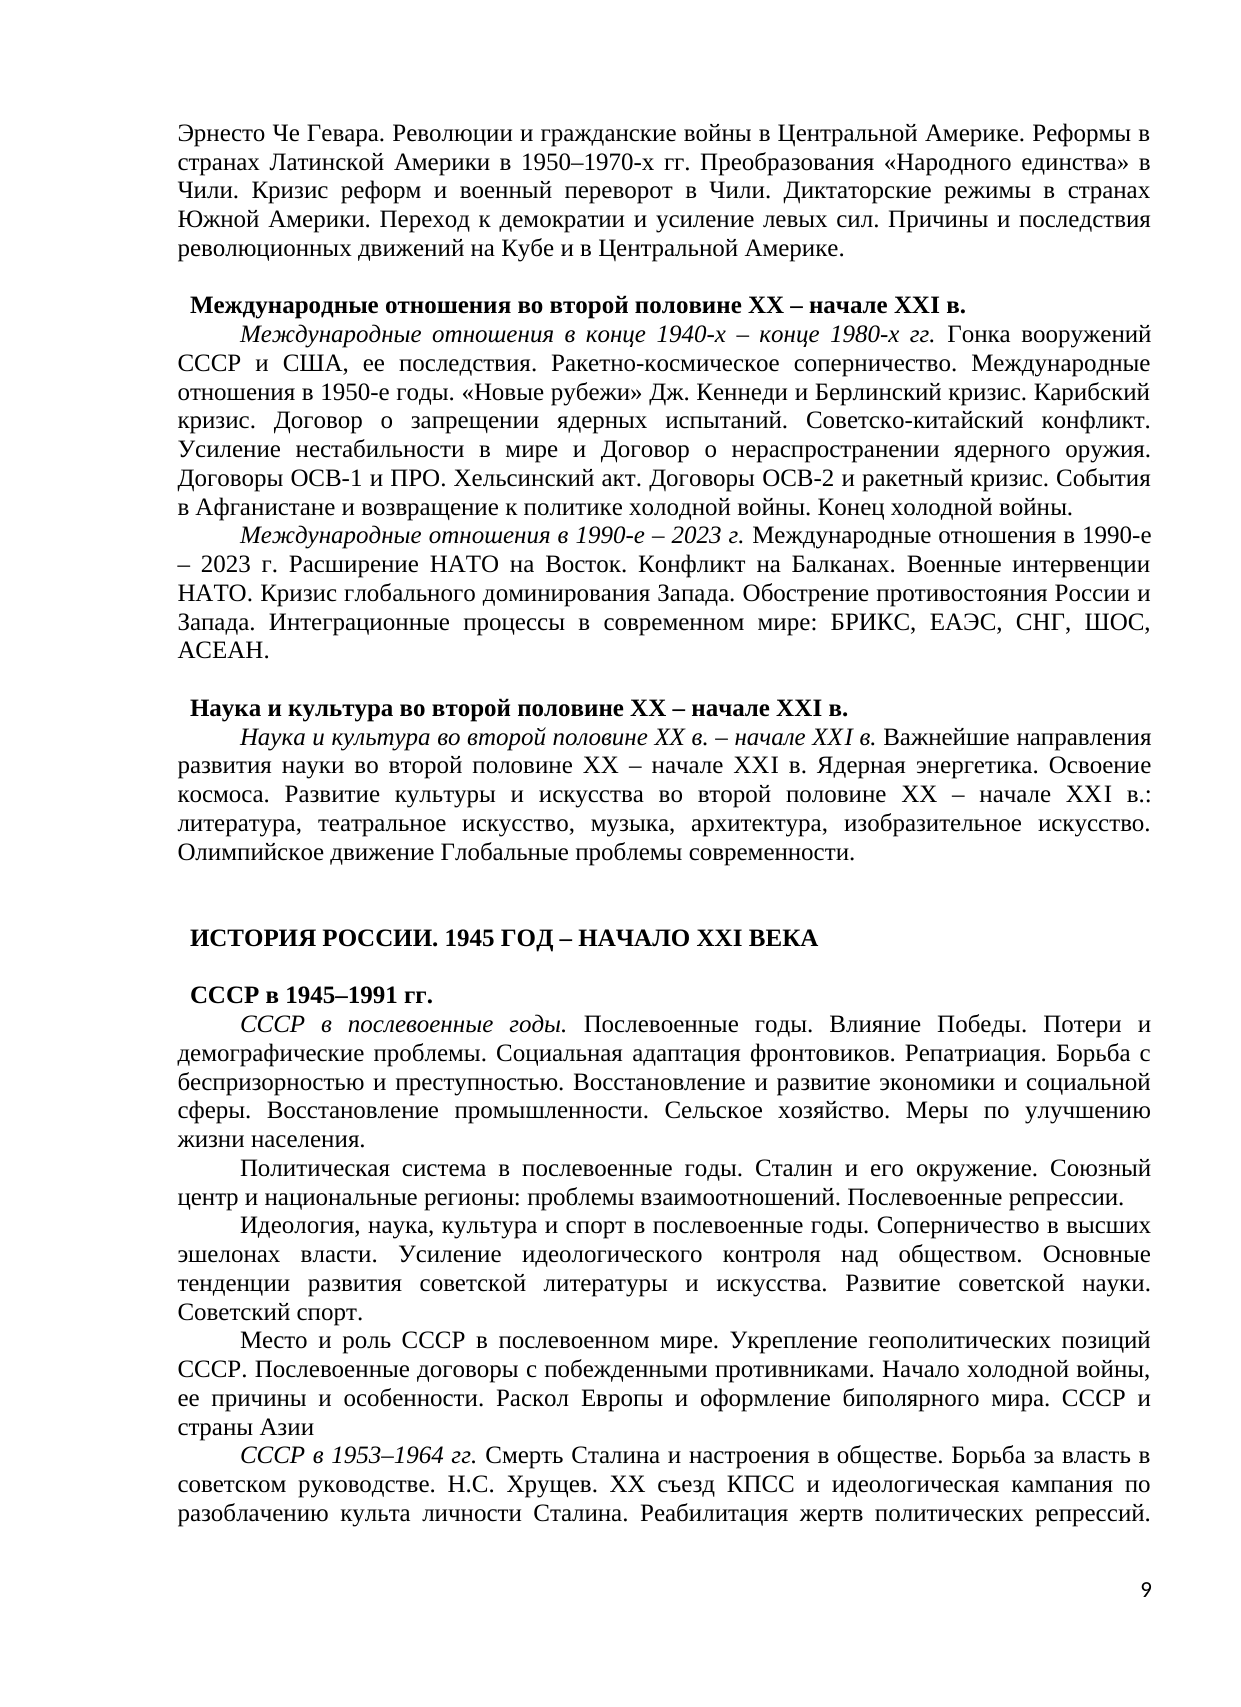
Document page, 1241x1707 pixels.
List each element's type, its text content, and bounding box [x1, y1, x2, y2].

text Международные отношения в 1990-е – 2023 г. Международные отношения в 1990-е – 2023 г. Расширение НАТО на Восток. Конфликт на Балканах. Военные интервенции НАТО. Кризис глобального доминирования Запада. Обострение противостояния России и Запада. Интеграционные процессы в современном мире: БРИКС, ЕАЭС, СНГ, ШОС, АСЕАН. [177, 521, 1152, 664]
text Наука и культура во второй половине ХХ в. – начале ХХI в. Важнейшие направления развития науки во второй половине ХХ – начале ХХI в. Ядерная энергетика. Освоение космоса. Развитие культуры и искусства во второй половине ХХ – начале ХХI в.: литература, театральное искусство, музыка, архитектура, изобразительное искусство. Олимпийское движение Глобальные проблемы современности. [177, 722, 1152, 866]
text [177, 118, 1152, 262]
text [177, 1441, 1152, 1527]
text Международные отношения в конце 1940-х – конце 1980-х гг. Гонка вооружений СССР и США, ее последствия. Ракетно-космическое соперничество. Международные отношения в 1950-е годы. «Новые рубежи» Дж. Кеннеди и Берлинский кризис. Карибский кризис. Договор о запрещении ядерных испытаний. Советско-китайский конфликт. Усиление нестабильности в мире и Договор о нераспространении ядерного оружия. Договоры ОСВ-1 и ПРО. Хельсинский акт. Договоры ОСВ-2 и ракетный кризис. События в Афганистане и возвращение к политике холодной войны. Конец холодной войны. [177, 319, 1152, 521]
text Наука и культура во второй половине ХХ – начале ХХI в. [190, 693, 1152, 722]
text Место и роль СССР в послевоенном мире. Укрепление геополитических позиций СССР. Послевоенные договоры с побежденными противниками. Начало холодной войны, ее причины и особенности. Раскол Европы и оформление биполярного мира. СССР и страны Азии [177, 1326, 1152, 1441]
text Идеология, наука, культура и спорт в послевоенные годы. Соперничество в высших эшелонах власти. Усиление идеологического контроля над обществом. Основные тенденции развития советской литературы и искусства. Развитие советской науки. Советский спорт. [177, 1211, 1152, 1326]
text Международные отношения во второй половине ХХ – начале ХХI в. [190, 291, 1152, 319]
text СССР в послевоенные годы. Послевоенные годы. Влияние Победы. Потери и демографические проблемы. Социальная адаптация фронтовиков. Репатриация. Борьба с беспризорностью и преступностью. Восстановление и развитие экономики и социальной сферы. Восстановление промышленности. Сельское хозяйство. Меры по улучшению жизни населения. [177, 1009, 1152, 1153]
text СССР в 1945–1991 гг. [190, 981, 1152, 1009]
text Политическая система в послевоенные годы. Сталин и его окружение. Союзный центр и национальные регионы: проблемы взаимоотношений. Послевоенные репрессии. [177, 1153, 1152, 1211]
text ИСТОРИЯ РОССИИ. 1945 ГОД – НАЧАЛО ХХI ВЕКА [190, 923, 1152, 952]
